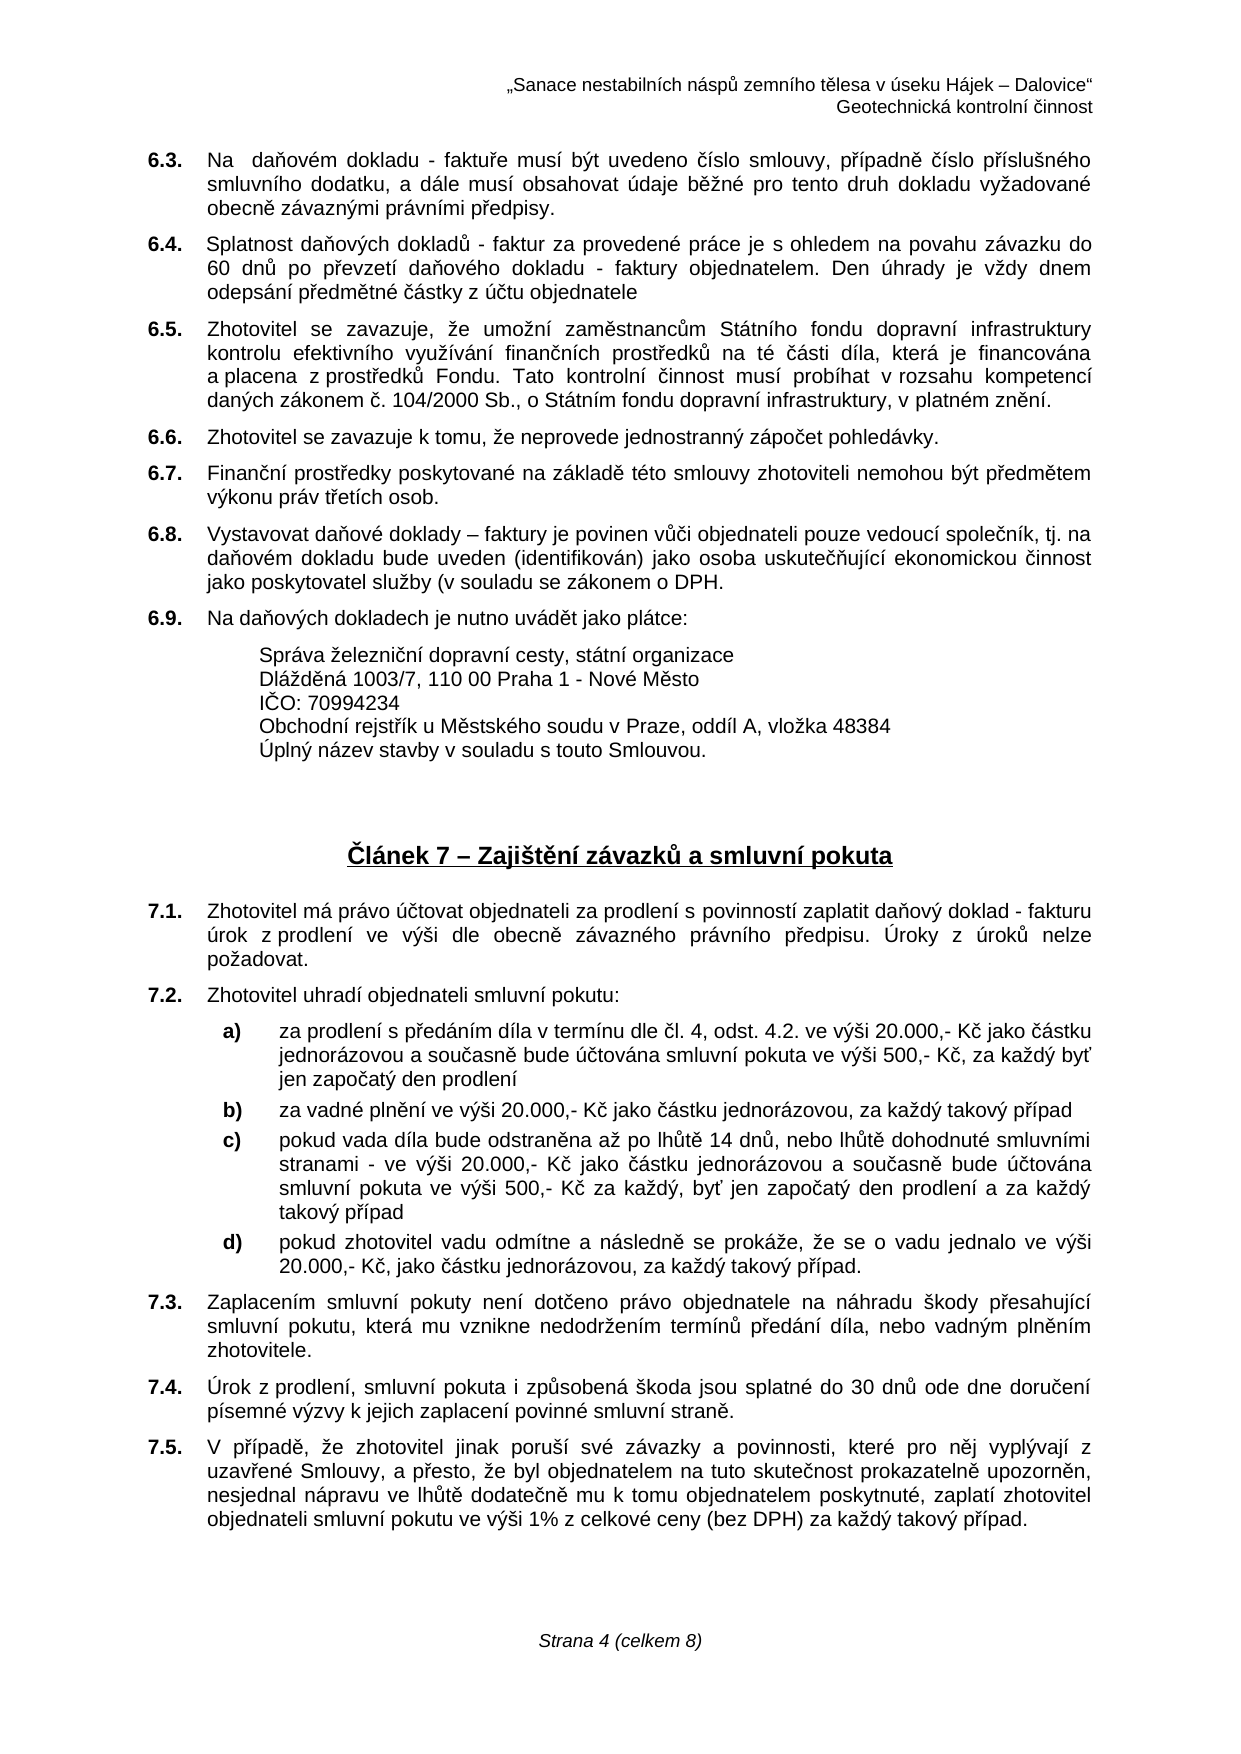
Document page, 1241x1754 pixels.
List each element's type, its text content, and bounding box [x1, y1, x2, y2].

text 6.3. Na daňovém dokladu - faktuře musí být uvedeno číslo smlouvy, případně číslo příslušného smluvního dodatku, a dále musí obsahovat údaje běžné pro tento druh dokladu vyžadované obecně závaznými právními předpisy. [148, 148, 1092, 219]
list za prodlení s předáním díla v termínu dle čl. 4, odst. 4.2. ve výši 20.000,- Kč jako částku jednorázovou a současně bude účtována smluvní pokuta ve výši 500,- Kč, za každý byť jen započatý den prodlení [223, 1019, 1092, 1091]
text 6.7. Finanční prostředky poskytované na základě této smlouvy zhotoviteli nemohou být předmětem výkonu práv třetích osob. [148, 461, 1092, 509]
text 6.5. Zhotovitel se zavazuje, že umožní zaměstnancům Státního fondu dopravní infrastruktury kontrolu efektivního využívání finančních prostředků na té části díla, která je financována a placena z prostředků Fondu. Tato kontrolní činnost musí probíhat v rozsahu kompetencí daných zákonem č. 104/2000 Sb., o Státním fondu dopravní infrastruktury, v platném znění. [148, 316, 1092, 412]
text 6.9. Na daňových dokladech je nutno uvádět jako plátce: [148, 606, 1092, 630]
text Obchodní rejstřík u Městského soudu v Praze, oddíl A, vložka 48384 [207, 714, 1092, 738]
text 7.2. Zhotovitel uhradí objednateli smluvní pokutu: [148, 983, 1092, 1007]
list pokud vada díla bude odstraněna až po lhůtě 14 dnů, nebo lhůtě dohodnuté smluvními stranami - ve výši 20.000,- Kč jako částku jednorázovou a současně bude účtována smluvní pokuta ve výši 500,- Kč za každý, byť jen započatý den prodlení a za každý takový případ [223, 1128, 1092, 1223]
text 7.4. Úrok z prodlení, smluvní pokuta i způsobená škoda jsou splatné do 30 dnů ode dne doručení písemné výzvy k jejich zaplacení povinné smluvní straně. [148, 1374, 1092, 1422]
text Dlážděná 1003/7, 110 00 Praha 1 - Nové Město [207, 666, 1092, 690]
text IČO: 70994234 [207, 690, 1092, 714]
text 7.5. V případě, že zhotovitel jinak poruší své závazky a povinnosti, které pro něj vyplývají z uzavřené Smlouvy, a přesto, že byl objednatelem na tuto skutečnost prokazatelně upozorněn, nesjednal nápravu ve lhůtě dodatečně mu k tomu objednatelem poskytnuté, zaplatí zhotovitel objednateli smluvní pokutu ve výši 1% z celkové ceny (bez DPH) za každý takový případ. [148, 1435, 1092, 1531]
list pokud zhotovitel vadu odmítne a následně se prokáže, že se o vadu jednalo ve výši 20.000,- Kč, jako částku jednorázovou, za každý takový případ. [223, 1230, 1092, 1278]
text 6.4. Splatnost daňových dokladů - faktur za provedené práce je s ohledem na povahu závazku do 60 dnů po převzetí daňového dokladu - faktury objednatelem. Den úhrady je vždy dnem odepsání předmětné částky z účtu objednatele [148, 232, 1092, 304]
text 6.8. Vystavovat daňové doklady – faktury je povinen vůči objednateli pouze vedoucí společník, tj. na daňovém dokladu bude uveden (identifikován) jako osoba uskutečňující ekonomickou činnost jako poskytovatel služby (v souladu se zákonem o DPH. [148, 522, 1092, 593]
text 6.6. Zhotovitel se zavazuje k tomu, že neprovede jednostranný zápočet pohledávky. [148, 425, 1092, 449]
text Správa železniční dopravní cesty, státní organizace [207, 642, 1092, 666]
text 7.1. Zhotovitel má právo účtovat objednateli za prodlení s povinností zaplatit daňový doklad - fakturu úrok z prodlení ve výši dle obecně závazného právního předpisu. Úroky z úroků nelze požadovat. [148, 898, 1092, 970]
text Úplný název stavby v souladu s touto Smlouvou. [207, 738, 1092, 762]
subtitle Článek 7 – Zajištění závazků a smluvní pokuta [148, 841, 1092, 870]
text 7.3. Zaplacením smluvní pokuty není dotčeno právo objednatele na náhradu škody přesahující smluvní pokutu, která mu vznikne nedodržením termínů předání díla, nebo vadným plněním zhotovitele. [148, 1290, 1092, 1362]
list za vadné plnění ve výši 20.000,- Kč jako částku jednorázovou, za každý takový případ [223, 1097, 1092, 1121]
